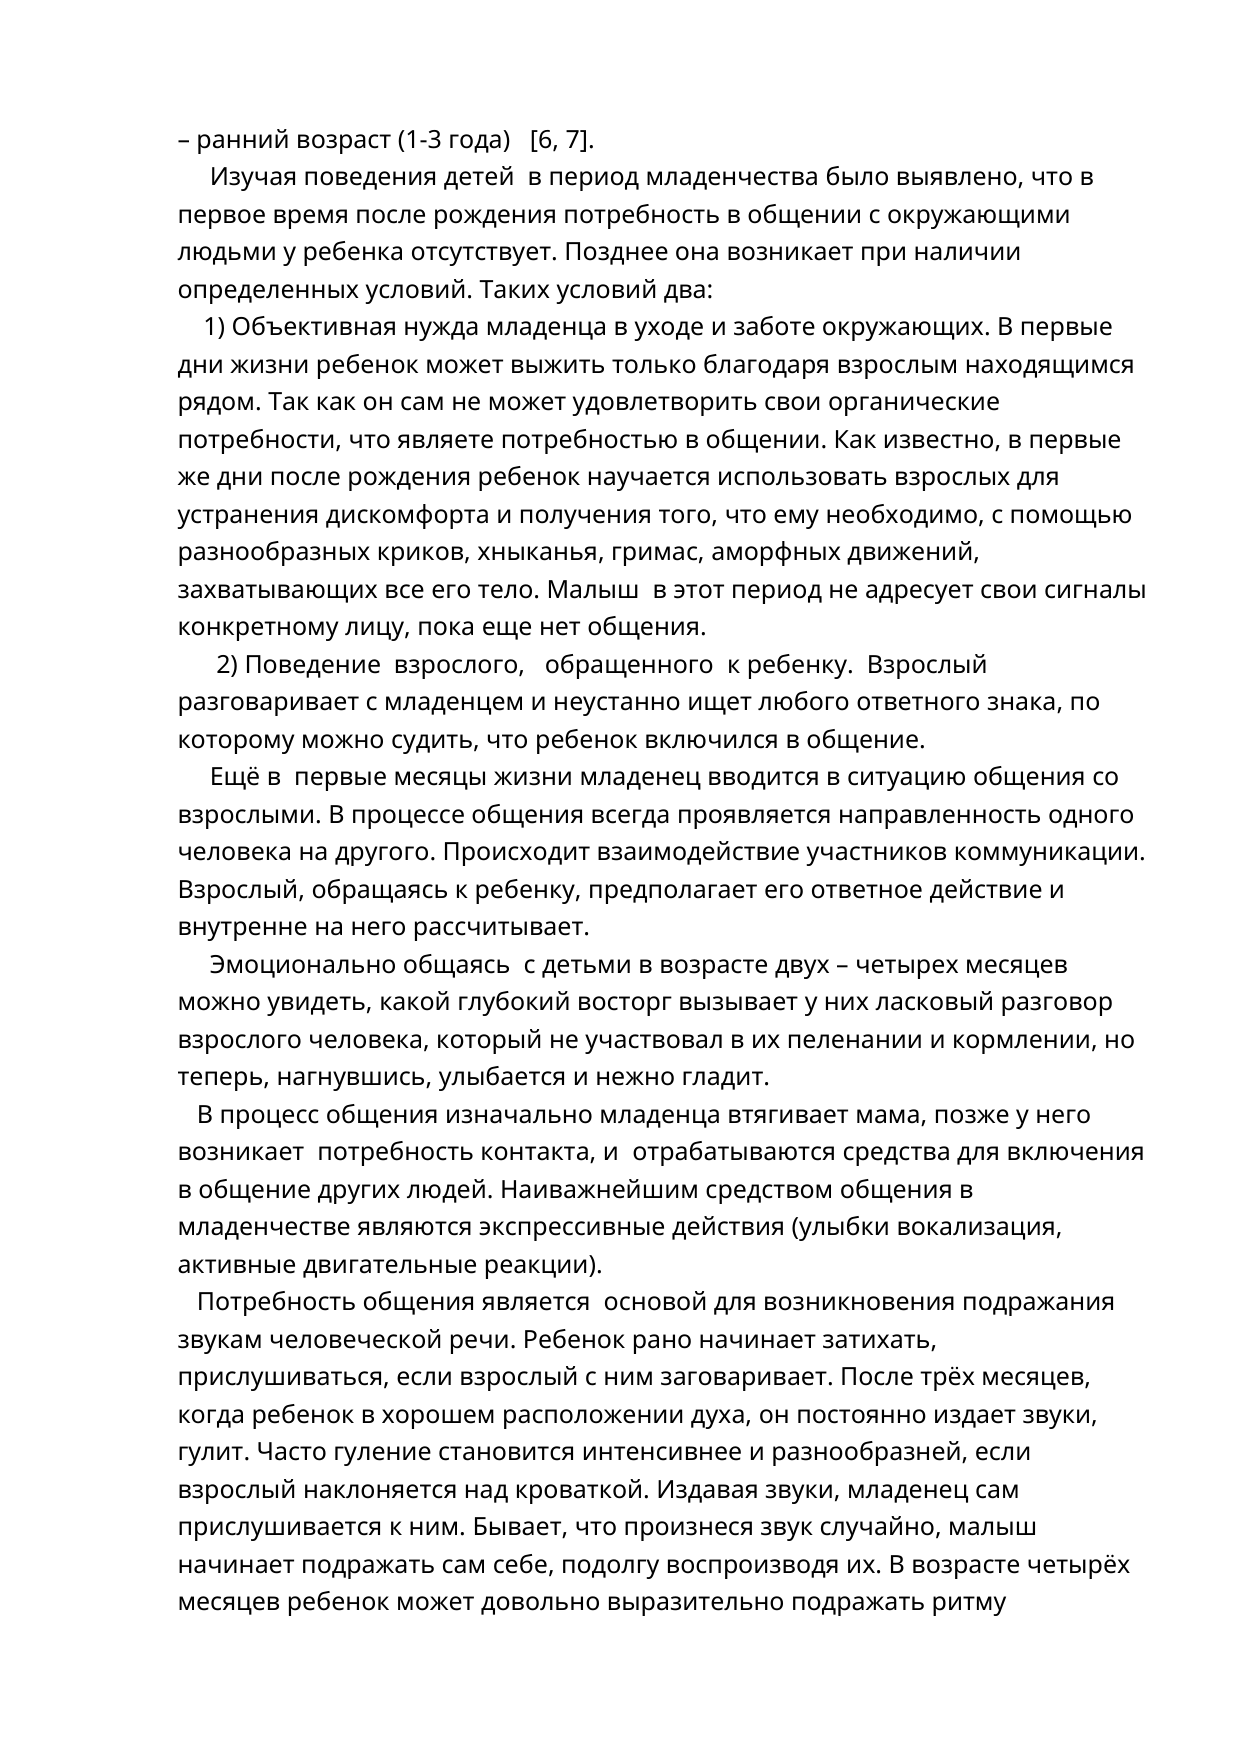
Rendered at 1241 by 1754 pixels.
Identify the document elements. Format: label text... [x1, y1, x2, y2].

text Изучая поведения детей в период младенчества было выявлено, что в первое время после рождения потребность в общении с окружающими людьми у ребенка отсутствует. Позднее она возникает при наличии определенных условий. Таких условий два: [177, 156, 1152, 306]
text 2) Поведение взрослого, обращенного к ребенку. Взрослый разговаривает с младенцем и неустанно ищет любого ответного знака, по которому можно судить, что ребенок включился в общение. [177, 643, 1152, 756]
text Ещё в первые месяцы жизни младенец вводится в ситуацию общения со взрослыми. В процессе общения всегда проявляется направленность одного человека на другого. Происходит взаимодействие участников коммуникации. Взрослый, обращаясь к ребенку, предполагает его ответное действие и внутренне на него рассчитывает. [177, 756, 1152, 943]
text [177, 1281, 1152, 1618]
text В процесс общения изначально младенца втягивает мама, позже у него возникает потребность контакта, и отрабатываются средства для включения в общение других людей. Наиважнейшим средством общения в младенчестве являются экспрессивные действия (улыбки вокализация, активные двигательные реакции). [177, 1093, 1152, 1281]
text 1) Объективная нужда младенца в уходе и заботе окружающих. В первые дни жизни ребенок может выжить только благодаря взрослым находящимся рядом. Так как он сам не может удовлетворить свои органические потребности, что являете потребностью в общении. Как известно, в первые же дни после рождения ребенок научается использовать взрослых для устранения дискомфорта и получения того, что ему необходимо, с помощью разнообразных криков, хныканья, гримас, аморфных движений, захватывающих все его тело. Малыш в этот период не адресует свои сигналы конкретному лицу, пока еще нет общения. [177, 306, 1152, 643]
text – ранний возраст (1-3 года) [6, 7]. [177, 118, 1152, 156]
text Эмоционально общаясь с детьми в возрасте двух – четырех месяцев можно увидеть, какой глубокий восторг вызывает у них ласковый разговор взрослого человека, который не участвовал в их пеленании и кормлении, но теперь, нагнувшись, улыбается и нежно гладит. [177, 943, 1152, 1093]
